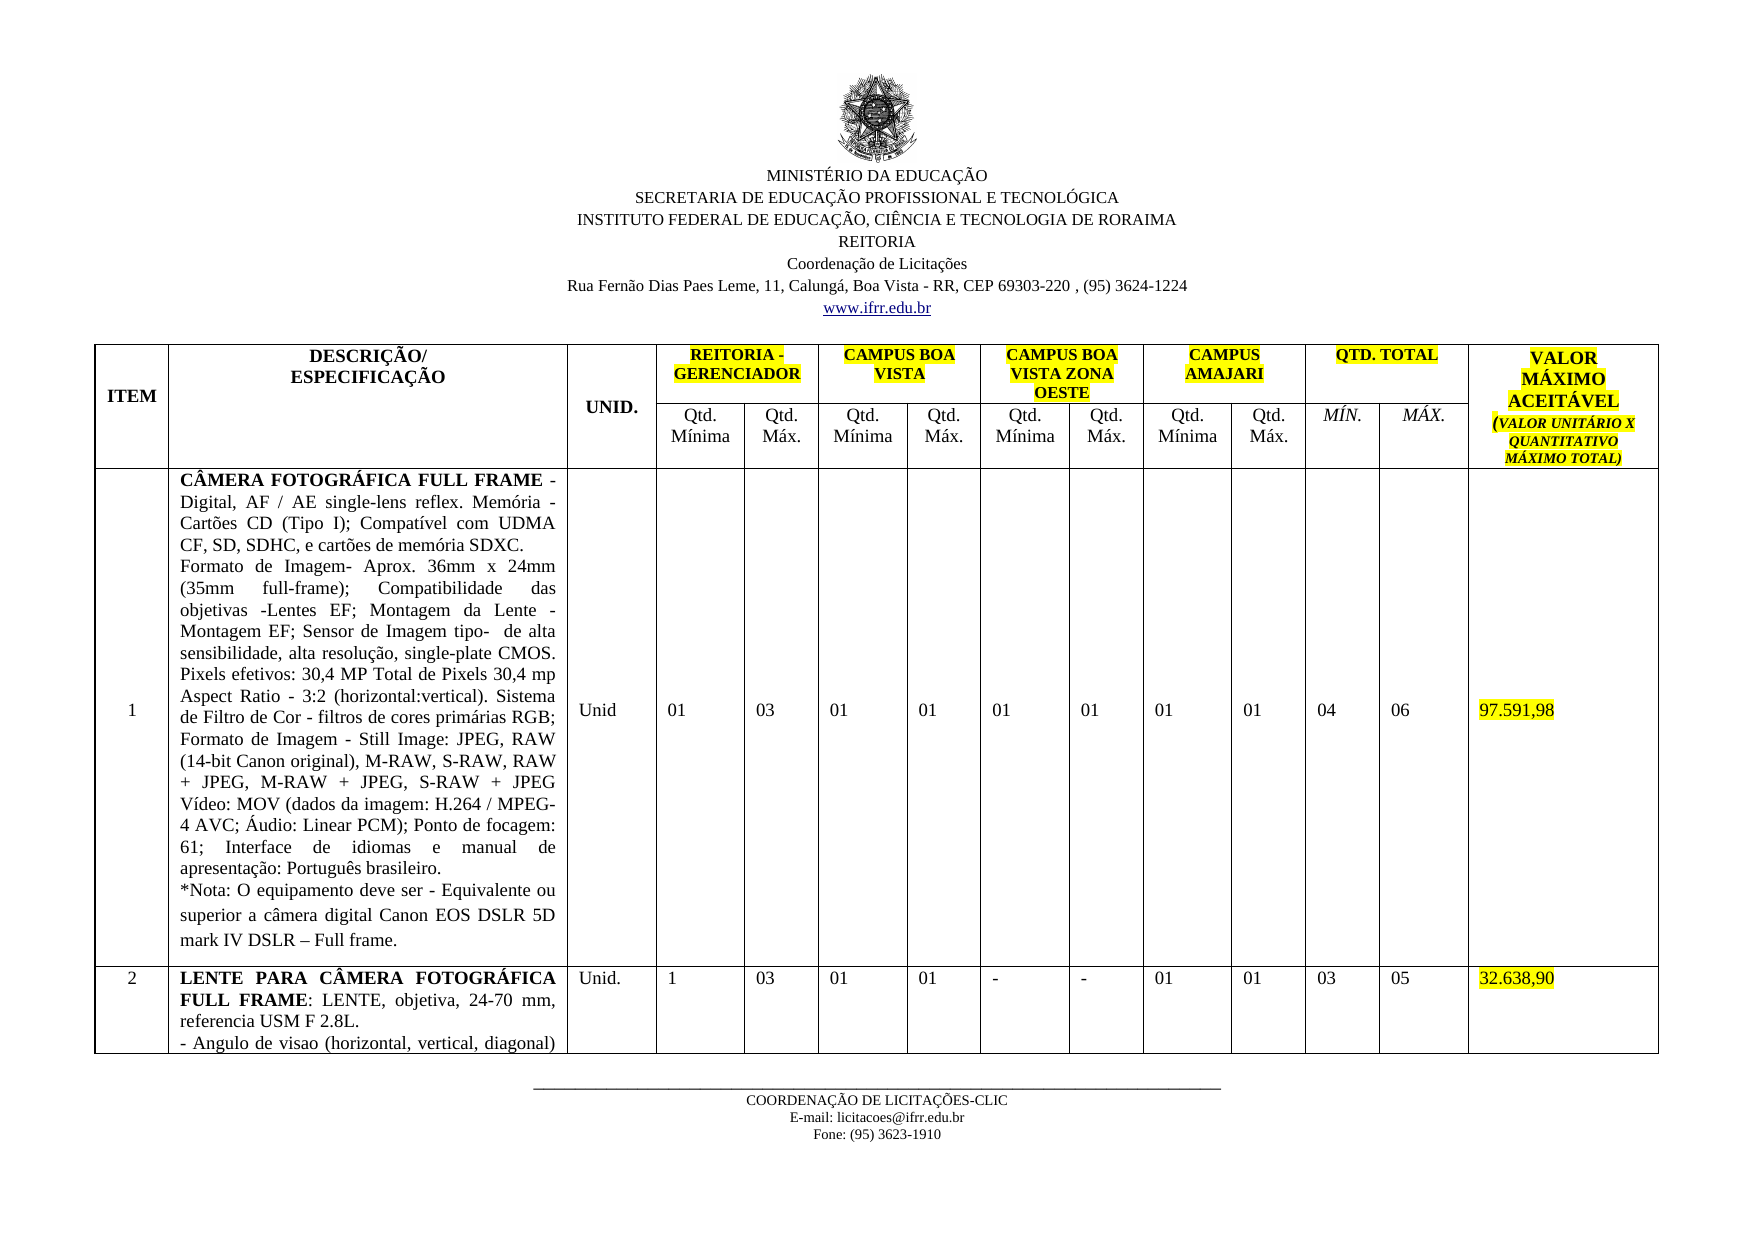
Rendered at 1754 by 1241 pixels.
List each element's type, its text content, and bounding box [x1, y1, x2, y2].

table_cell 01 [908, 469, 980, 966]
table_cell 06 [1380, 469, 1468, 966]
table_cell 03 [1306, 967, 1379, 1053]
table_cell 01 [908, 967, 980, 1053]
table_cell 32.638,90 [1469, 967, 1658, 1053]
table_cell 97.591,98 [1469, 469, 1658, 966]
table_cell Qtd. Mínima [657, 404, 744, 468]
table_cell 01 [1144, 967, 1231, 1053]
table_cell 1 [657, 967, 744, 1053]
table_cell 01 [981, 469, 1069, 966]
picture [837, 73, 917, 163]
table_header VALOR MÁXIMO ACEITÁVEL (VALOR UNITÁRIO X QUANTITATIVO MÁXIMO TOTAL) [1469, 345, 1658, 468]
table_cell 2 [96, 967, 168, 1053]
table_cell Qtd. Máx. [745, 404, 818, 468]
table_cell 03 [745, 469, 818, 966]
table_cell 01 [819, 469, 907, 966]
table_cell Unid [568, 469, 656, 966]
table_cell Qtd. Máx. [1232, 404, 1305, 468]
table_cell Qtd. Mínima [819, 404, 907, 468]
table_cell Unid. [568, 967, 656, 1053]
table_header REITORIA -GERENCIADOR [657, 345, 818, 402]
table_cell 01 [1232, 469, 1305, 966]
table_cell 01 [1232, 967, 1305, 1053]
table_cell 01 [1070, 469, 1143, 966]
table_cell 04 [1306, 469, 1379, 966]
table_cell 03 [745, 967, 818, 1053]
table_header UNID. [568, 345, 656, 468]
table_header ITEM [96, 345, 168, 468]
table_cell 01 [819, 967, 907, 1053]
table_cell Qtd. Máx. [1070, 404, 1143, 468]
table_header CAMPUS AMAJARI [1144, 345, 1305, 402]
table_cell CÂMERA FOTOGRÁFICA FULL FRAME - Digital, AF / AE single-lens reflex. Memória - Cartões CD (Tipo I); Compatível com UDMA CF, SD, SDHC, e cartões de memória SDXC. Formato de Imagem- Aprox. 36mm x 24mm (35mm full-frame); Compatibilidade das objetivas -Lentes EF; Montagem da Lente -Montagem EF; Sensor de Imagem tipo- de alta sensibilidade, alta resolução, single-plate CMOS. Pixels efetivos: 30,4 MP Total de Pixels 30,4 mp Aspect Ratio - 3:2 (horizontal:vertical). Sistema de Filtro de Cor - filtros de cores primárias RGB; Formato de Imagem - Still Image: JPEG, RAW (14-bit Canon original), M-RAW, S-RAW, RAW + JPEG, M-RAW + JPEG, S-RAW + JPEG Vídeo: MOV (dados da imagem: H.264 / MPEG-4 AVC; Áudio: Linear PCM); Ponto de focagem: 61; Interface de idiomas e manual de apresentação: Português brasileiro. *Nota: O equipamento deve ser - Equivalente ou superior a câmera digital Canon EOS DSLR 5D mark IV DSLR – Full frame. [169, 469, 567, 966]
table_header CAMPUS BOA VISTA ZONA OESTE [1090, 345, 1143, 402]
table_cell 01 [1144, 469, 1231, 966]
table_cell MÁX. [1380, 404, 1468, 468]
table_cell Qtd. Mínima [1144, 404, 1231, 468]
table_header CAMPUS BOA VISTA ZONA OESTE [981, 345, 1034, 402]
table_cell Qtd. Mínima [981, 404, 1069, 468]
table_header DESCRIÇÃO/ ESPECIFICAÇÃO [169, 345, 567, 468]
table_cell - [1070, 967, 1143, 1053]
table_cell MÍN. [1306, 404, 1379, 468]
table_cell 01 [657, 469, 744, 966]
table_cell 05 [1380, 967, 1468, 1053]
table_header QTD. TOTAL [1306, 345, 1468, 402]
table_header CAMPUS BOA VISTA [819, 345, 980, 402]
table_cell 1 [96, 469, 168, 966]
table_cell Qtd. Máx. [908, 404, 980, 468]
table_cell - [981, 967, 1069, 1053]
